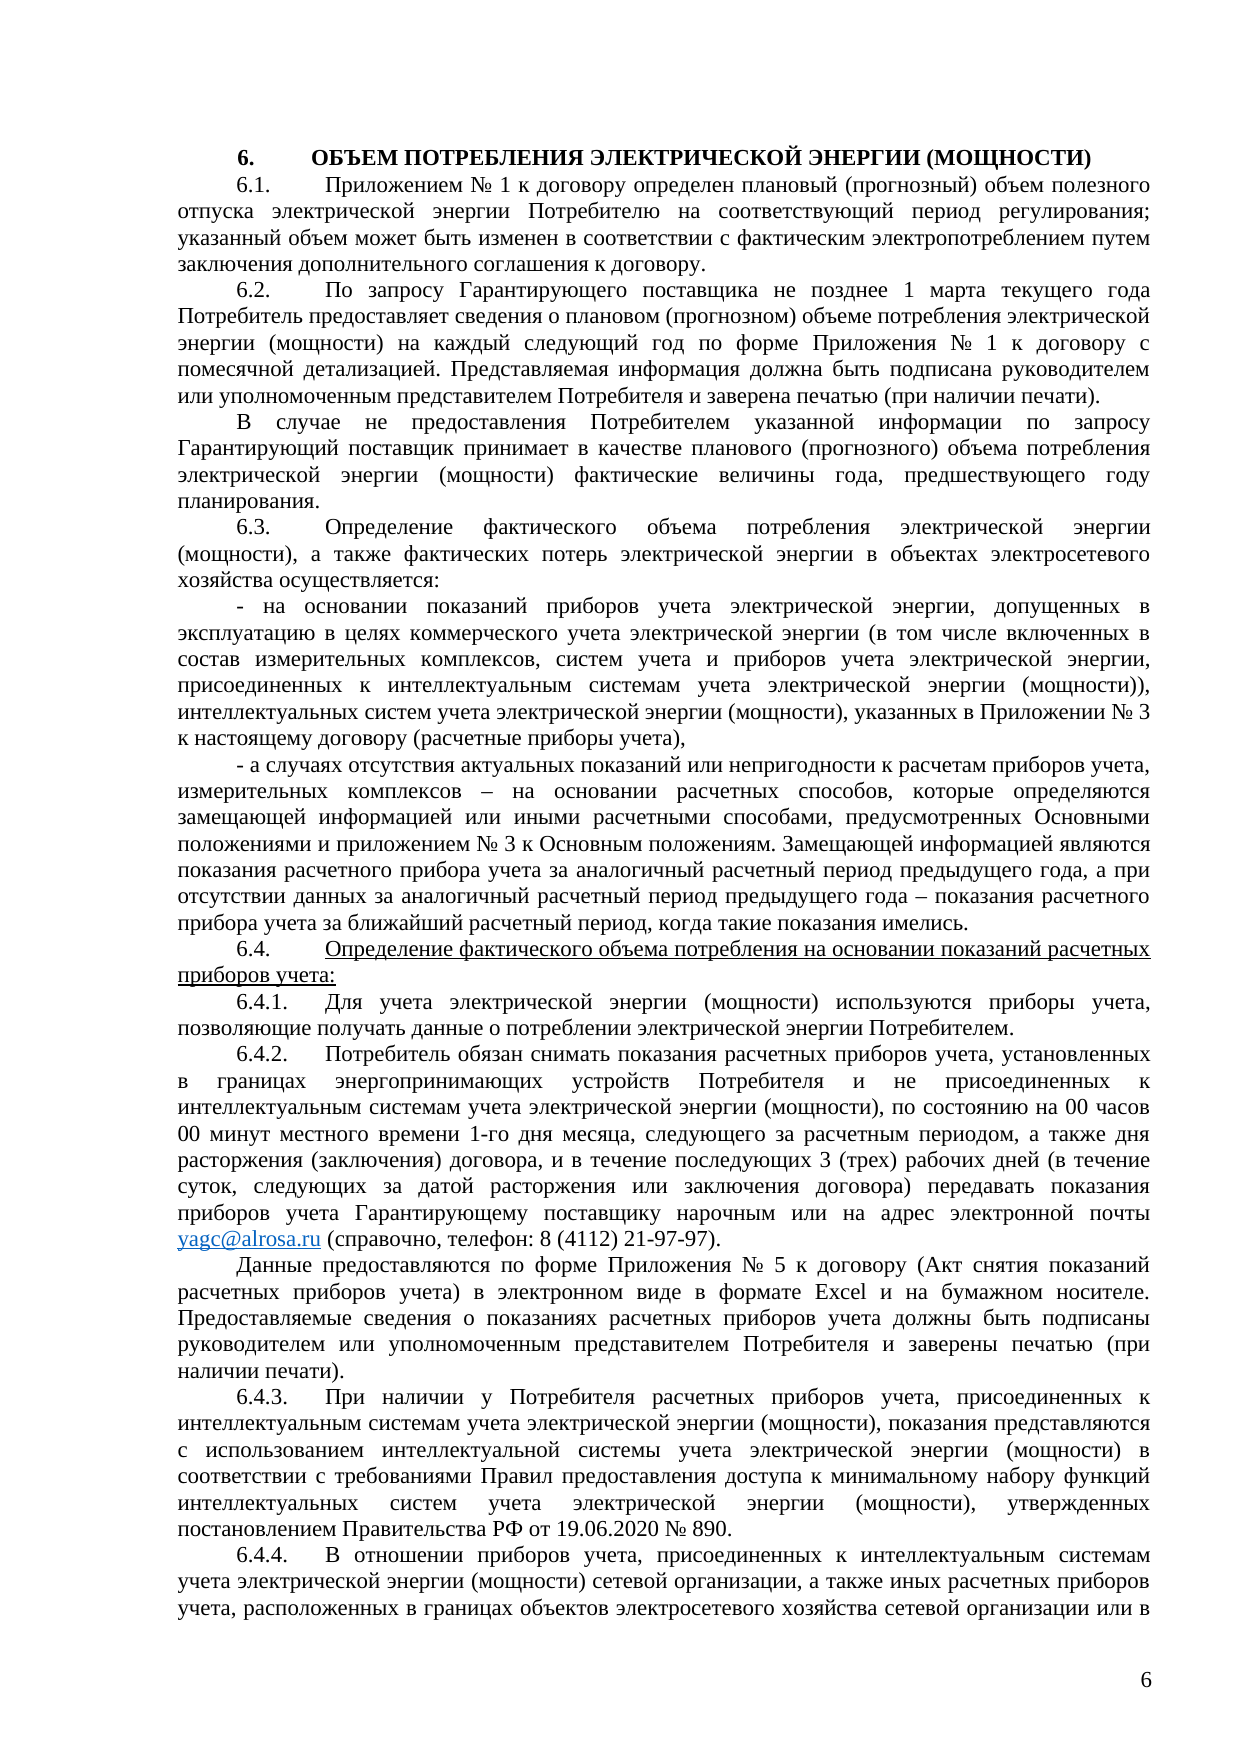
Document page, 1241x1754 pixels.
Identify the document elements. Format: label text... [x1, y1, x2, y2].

text Данные предоставляются по форме Приложения № 5 к договору (Акт снятия показаний расчетных приборов учета) в электронном виде в формате Excel и на бумажном носителе. Предоставляемые сведения о показаниях расчетных приборов учета должны быть подписаны руководителем или уполномоченным представителем Потребителя и заверены печатью (при наличии печати). [177, 1251, 1152, 1383]
list ОБЪЕМ ПОТРЕБЛЕНИЯ ЭЛЕКТРИЧЕСКОЙ ЭНЕРГИИ (МОЩНОСТИ) [177, 144, 1152, 171]
list При наличии у Потребителя расчетных приборов учета, присоединенных к интеллектуальным системам учета электрической энергии (мощности), показания представляются с использованием интеллектуальной системы учета электрической энергии (мощности) в соответствии с требованиями Правил предоставления доступа к минимальному набору функций интеллектуальных систем учета электрической энергии (мощности), утвержденных постановлением Правительства РФ от 19.06.2020 № 890. [177, 1383, 1152, 1541]
list Потребитель обязан снимать показания расчетных приборов учета, установленных в границах энергопринимающих устройств Потребителя и не присоединенных к интеллектуальным системам учета электрической энергии (мощности), по состоянию на 00 часов 00 минут местного времени 1-го дня месяца, следующего за расчетным периодом, а также дня расторжения (заключения) договора, и в течение последующих 3 (трех) рабочих дней (в течение суток, следующих за датой расторжения или заключения договора) передавать показания приборов учета Гарантирующему поставщику нарочным или на адрес электронной почты yagc@alrosa.ru (справочно, телефон: 8 (4112) 21-97-97). [177, 1041, 1152, 1251]
list Определение фактического объема потребления электрической энергии (мощности), а также фактических потерь электрической энергии в объектах электросетевого хозяйства осуществляется: [177, 513, 1152, 592]
list Для учета электрической энергии (мощности) используются приборы учета, позволяющие получать данные о потреблении электрической энергии Потребителем. [177, 988, 1152, 1041]
text В случае не предоставления Потребителем указанной информации по запросу Гарантирующий поставщик принимает в качестве планового (прогнозного) объема потребления электрической энергии (мощности) фактические величины года, предшествующего году планирования. [177, 408, 1152, 513]
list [177, 1541, 1152, 1620]
list Определение фактического объема потребления на основании показаний расчетных приборов учета: [177, 935, 1152, 988]
text - на основании показаний приборов учета электрической энергии, допущенных в эксплуатацию в целях коммерческого учета электрической энергии (в том числе включенных в состав измерительных комплексов, систем учета и приборов учета электрической энергии, присоединенных к интеллектуальным системам учета электрической энергии (мощности)), интеллектуальных систем учета электрической энергии (мощности), указанных в Приложении № 3 к настоящему договору (расчетные приборы учета), [177, 592, 1152, 751]
list По запросу Гарантирующего поставщика не позднее 1 марта текущего года Потребитель предоставляет сведения о плановом (прогнозном) объеме потребления электрической энергии (мощности) на каждый следующий год по форме Приложения № 1 к договору с помесячной детализацией. Представляемая информация должна быть подписана руководителем или уполномоченным представителем Потребителя и заверена печатью (при наличии печати). [177, 276, 1152, 408]
list Приложением № 1 к договору определен плановый (прогнозный) объем полезного отпуска электрической энергии Потребителю на соответствующий период регулирования; указанный объем может быть изменен в соответствии с фактическим электропотреблением путем заключения дополнительного соглашения к договору. [177, 171, 1152, 276]
text - а случаях отсутствия актуальных показаний или непригодности к расчетам приборов учета, измерительных комплексов – на основании расчетных способов, которые определяются замещающей информацией или иными расчетными способами, предусмотренных Основными положениями и приложением № 3 к Основным положениям. Замещающей информацией являются показания расчетного прибора учета за аналогичный расчетный период предыдущего года, а при отсутствии данных за аналогичный расчетный период предыдущего года – показания расчетного прибора учета за ближайший расчетный период, когда такие показания имелись. [177, 751, 1152, 935]
